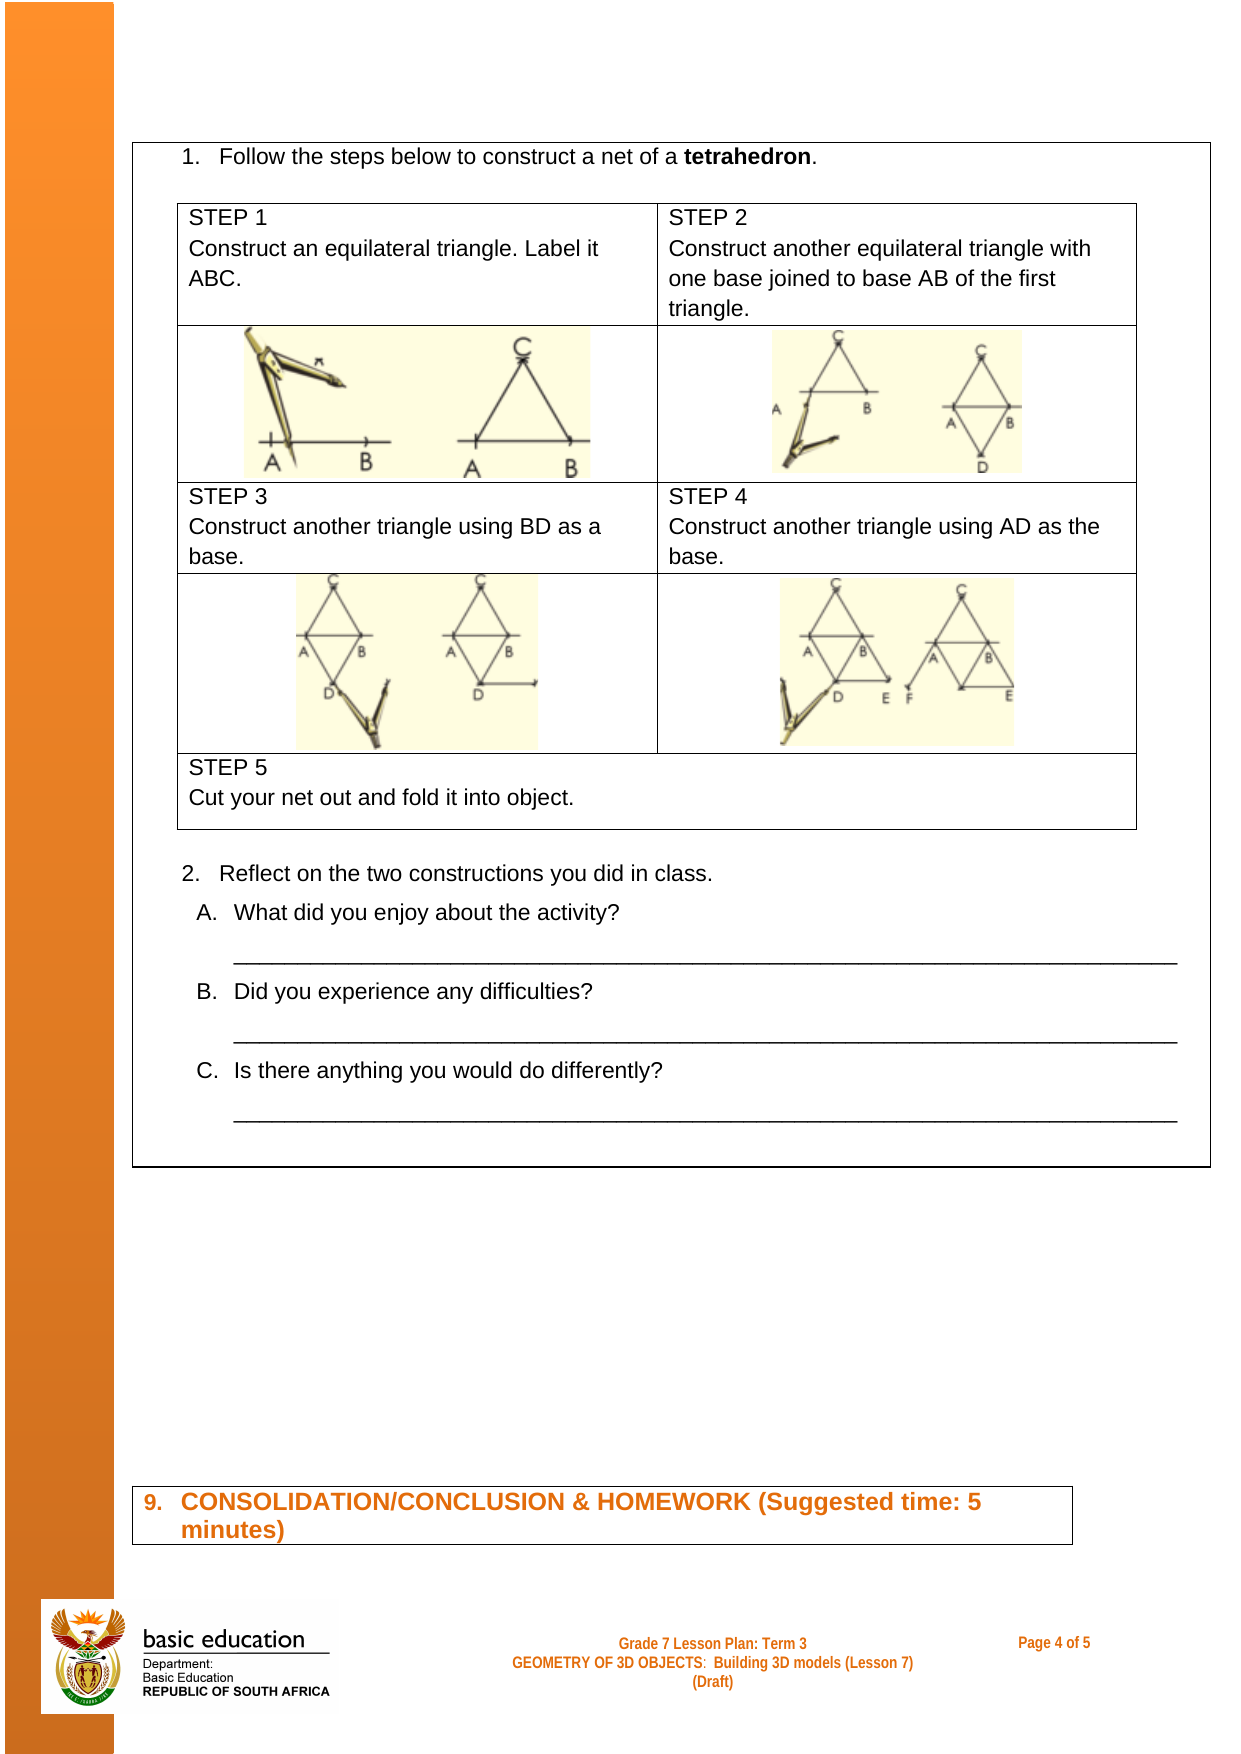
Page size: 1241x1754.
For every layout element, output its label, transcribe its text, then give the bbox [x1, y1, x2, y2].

picture [41, 1599, 339, 1714]
picture [296, 574, 539, 750]
picture [243, 326, 591, 478]
picture [779, 578, 1015, 746]
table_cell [133, 143, 1210, 1166]
picture [772, 330, 1022, 473]
table_header CONSOLIDATION/CONCLUSION & HOMEWORK (Suggested time: 5 minutes) [133, 1487, 1072, 1544]
